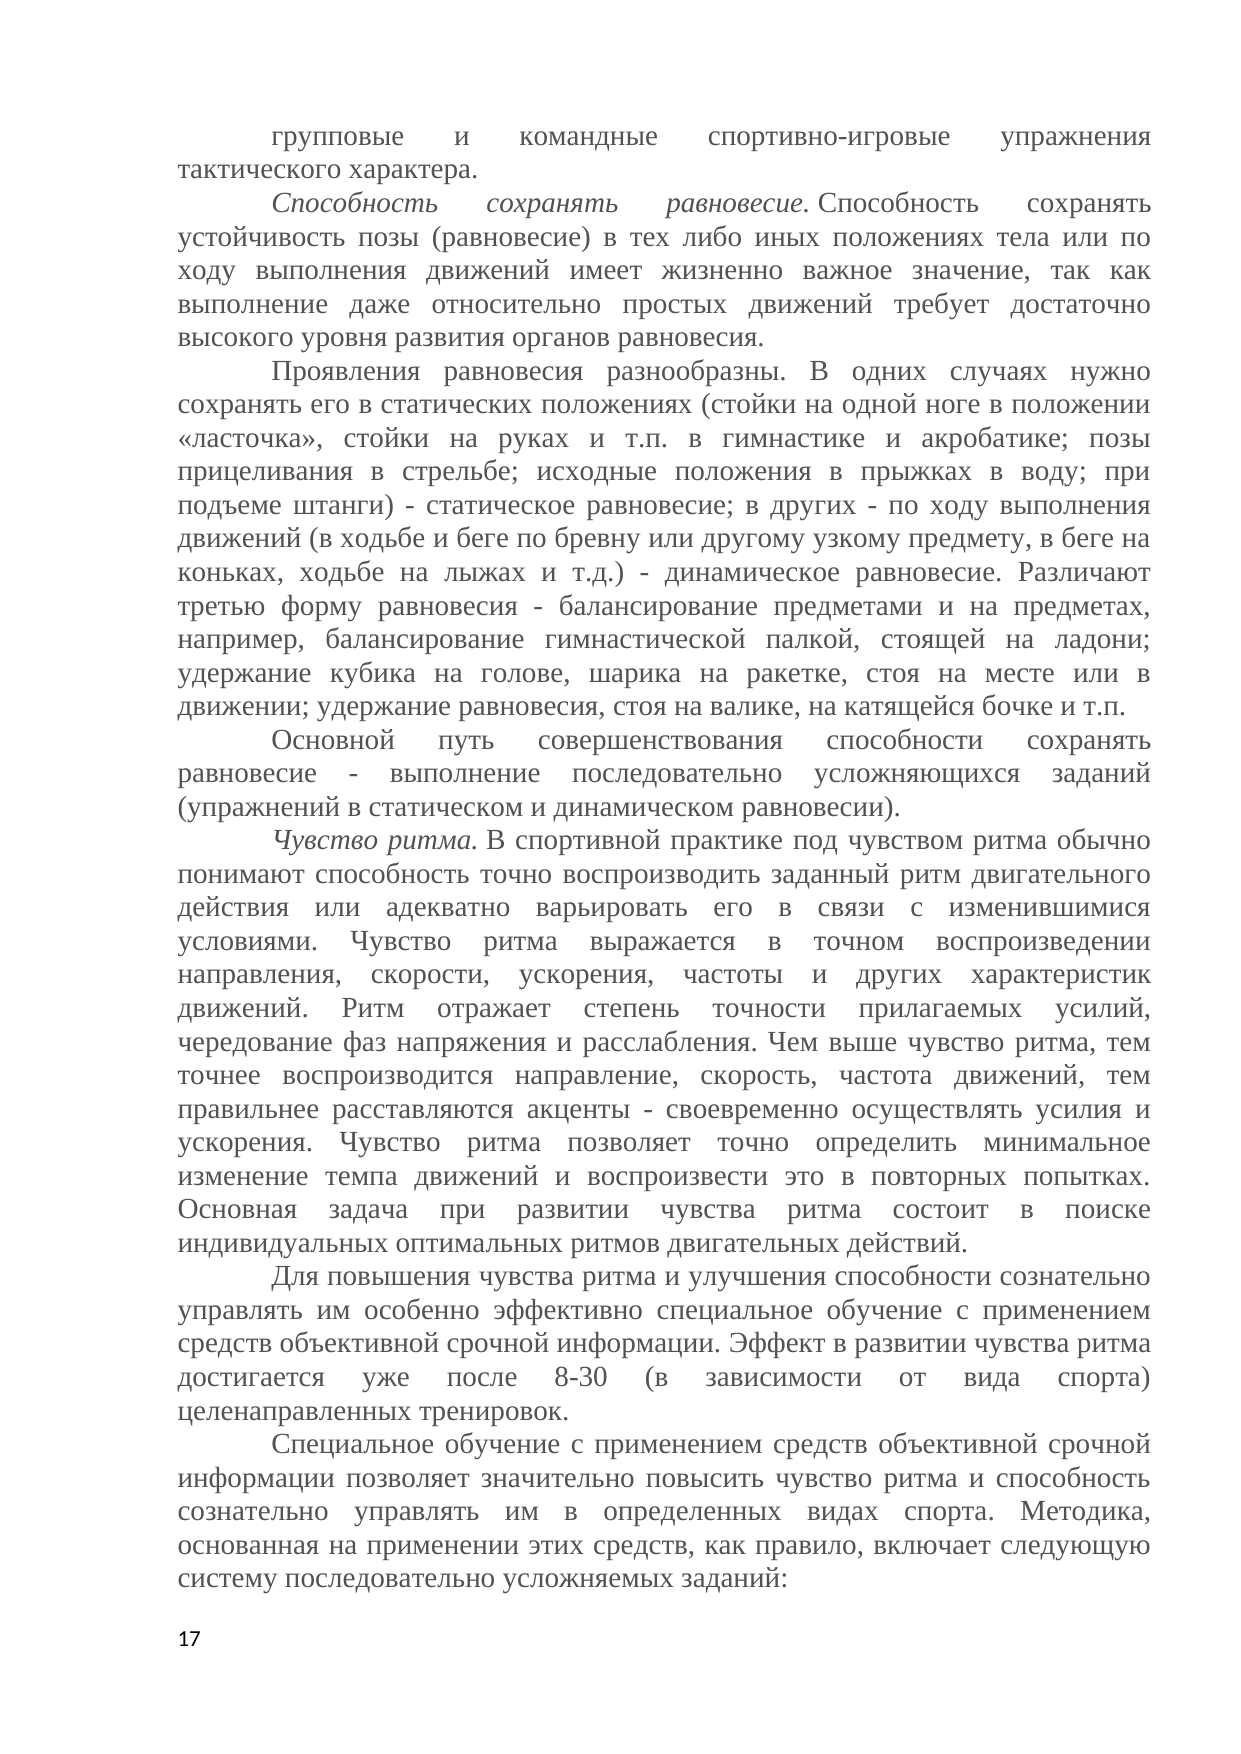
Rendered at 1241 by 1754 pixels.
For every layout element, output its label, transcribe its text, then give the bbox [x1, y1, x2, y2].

text групповые и командные спортивно-игровые упражнения тактического характера. [177, 118, 1152, 185]
text Чувство ритма. В спортивной практике под чувством ритма обычно понимают способность точно воспроизводить заданный ритм двигательного действия или адекватно варьировать его в связи с изменившимися условиями. Чувство ритма выражается в точном воспроизведении направления, скорости, ускорения, частоты и других характеристик движений. Ритм отражает степень точности прилагаемых усилий, чередование фаз напряжения и расслабления. Чем выше чувство ритма, тем точнее воспроизводится направление, скорость, частота движений, тем правильнее расставляются акценты - своевременно осуществлять усилия и ускорения. Чувство ритма позволяет точно определить минимальное изменение темпа движений и воспроизвести это в повторных попытках. Основная задача при развитии чувства ритма состоит в поиске индивидуальных оптимальных ритмов двигательных действий. [177, 822, 1152, 1258]
text Проявления равновесия разнообразны. В одних случаях нужно сохранять его в статических положениях (стойки на одной ноге в положении «ласточка», стойки на руках и т.п. в гимнастике и акробатике; позы прицеливания в стрельбе; исходные положения в прыжках в воду; при подъеме штанги) - статическое равновесие; в других - по ходу выполнения движений (в ходьбе и беге по бревну или другому узкому предмету, в беге на коньках, ходьбе на лыжах и т.д.) - динамическое равновесие. Различают третью форму равновесия - балансирование предметами и на предметах, например, балансирование гимнастической палкой, стоящей на ладони; удержание кубика на голове, шарика на ракетке, стоя на месте или в движении; удержание равновесия, стоя на валике, на катящейся бочке и т.п. [177, 353, 1152, 722]
text Специальное обучение с применением средств объективной срочной информации позволяет значительно повысить чувство ритма и способность сознательно управлять им в определенных видах спорта. Методика, основанная на применении этих средств, как правило, включает следующую систему последовательно усложняемых заданий: [177, 1426, 1152, 1594]
text Способность сохранять равновесие. Способность сохранять устойчивость позы (равновесие) в тех либо иных положениях тела или по ходу выполнения движений имеет жизненно важное значение, так как выполнение даже относительно простых движений требует достаточно высокого уровня развития органов равновесия. [177, 185, 1152, 353]
text Основной путь совершенствования способности сохранять равновесие - выполнение последовательно усложняющихся заданий (упражнений в статическом и динамическом равновесии). [177, 722, 1152, 822]
text Для повышения чувства ритма и улучшения способности сознательно управлять им особенно эффективно специальное обучение с применением средств объективной срочной информации. Эффект в развитии чувства ритма достигается уже после 8-30 (в зависимости от вида спорта) целенаправленных тренировок. [177, 1258, 1152, 1426]
